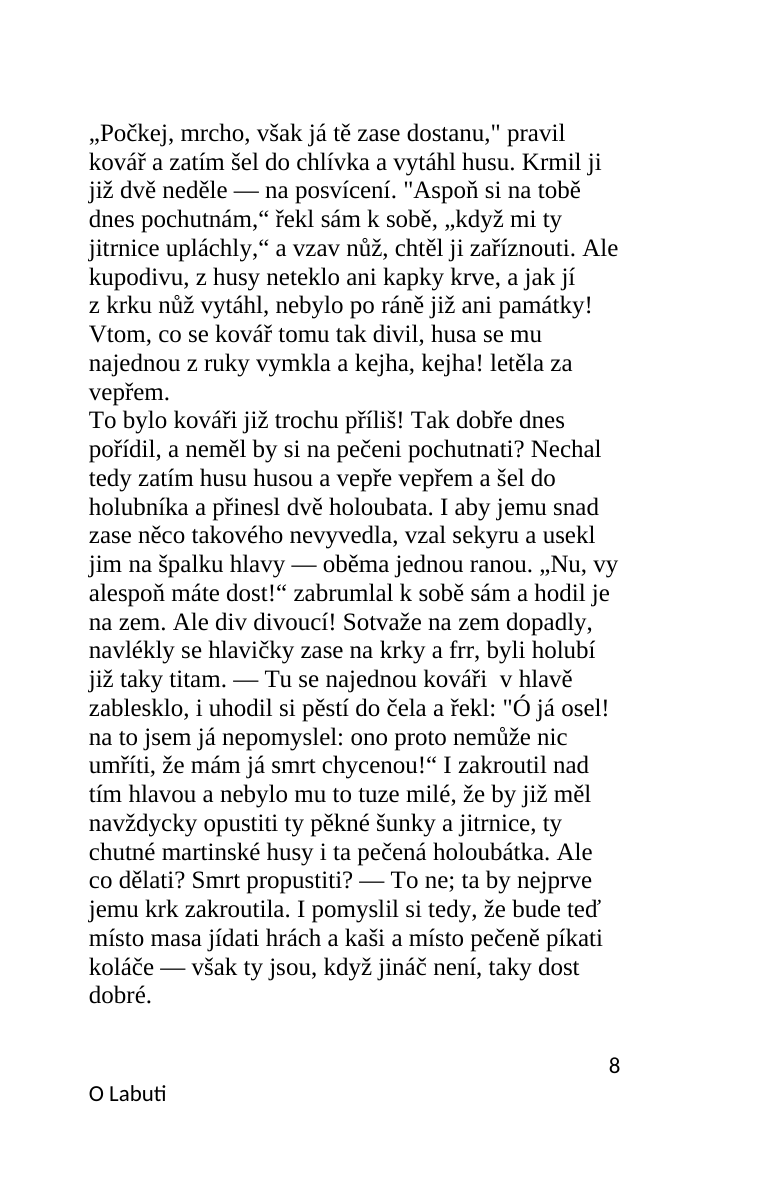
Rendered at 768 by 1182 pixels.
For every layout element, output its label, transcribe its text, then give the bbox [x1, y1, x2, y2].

text „Počkej, mrcho, však já tě zase dostanu," pravil kovář a zatím šel do chlívka a vytáhl husu. Krmil ji již dvě neděle — na posvícení. "Aspoň si na tobě dnes pochutnám,“ řekl sám k sobě, „když mi ty jitrnice upláchly,“ a vzav nůž, chtěl ji zaříznouti. Ale kupodivu, z husy neteklo ani kapky krve, a jak jí z krku nůž vytáhl, nebylo po ráně již ani památky! Vtom, co se kovář tomu tak divil, husa se mu najednou z ruky vymkla a kejha, kejha! letěla za vepřem. [89, 118, 620, 406]
text To bylo kováři již trochu příliš! Tak dobře dnes pořídil, a neměl by si na pečeni pochutnati? Nechal tedy zatím husu husou a vepře vepřem a šel do holubníka a přinesl dvě holoubata. I aby jemu snad zase něco takového nevyvedla, vzal sekyru a usekl jim na špalku hlavy — oběma jednou ranou. „Nu, vy alespoň máte dost!“ zabrumlal k sobě sám a hodil je na zem. Ale div divoucí! Sotvaže na zem dopadly, navlékly se hlavičky zase na krky a frr, byli holubí již taky titam. — Tu se najednou kováři v hlavě zablesklo, i uhodil si pěstí do čela a řekl: "Ó já osel! na to jsem já nepomyslel: ono proto nemůže nic umříti, že mám já smrt chycenou!“ I zakroutil nad tím hlavou a nebylo mu to tuze milé, že by již měl navždycky opustiti ty pěkné šunky a jitrnice, ty chutné martinské husy i ta pečená holoubátka. Ale co dělati? Smrt propustiti? — To ne; ta by nejprve jemu krk zakroutila. I pomyslil si tedy, že bude teď místo masa jídati hrách a kaši a místo pečeně píkati koláče — však ty jsou, když jináč není, taky dost dobré. [89, 406, 620, 1009]
